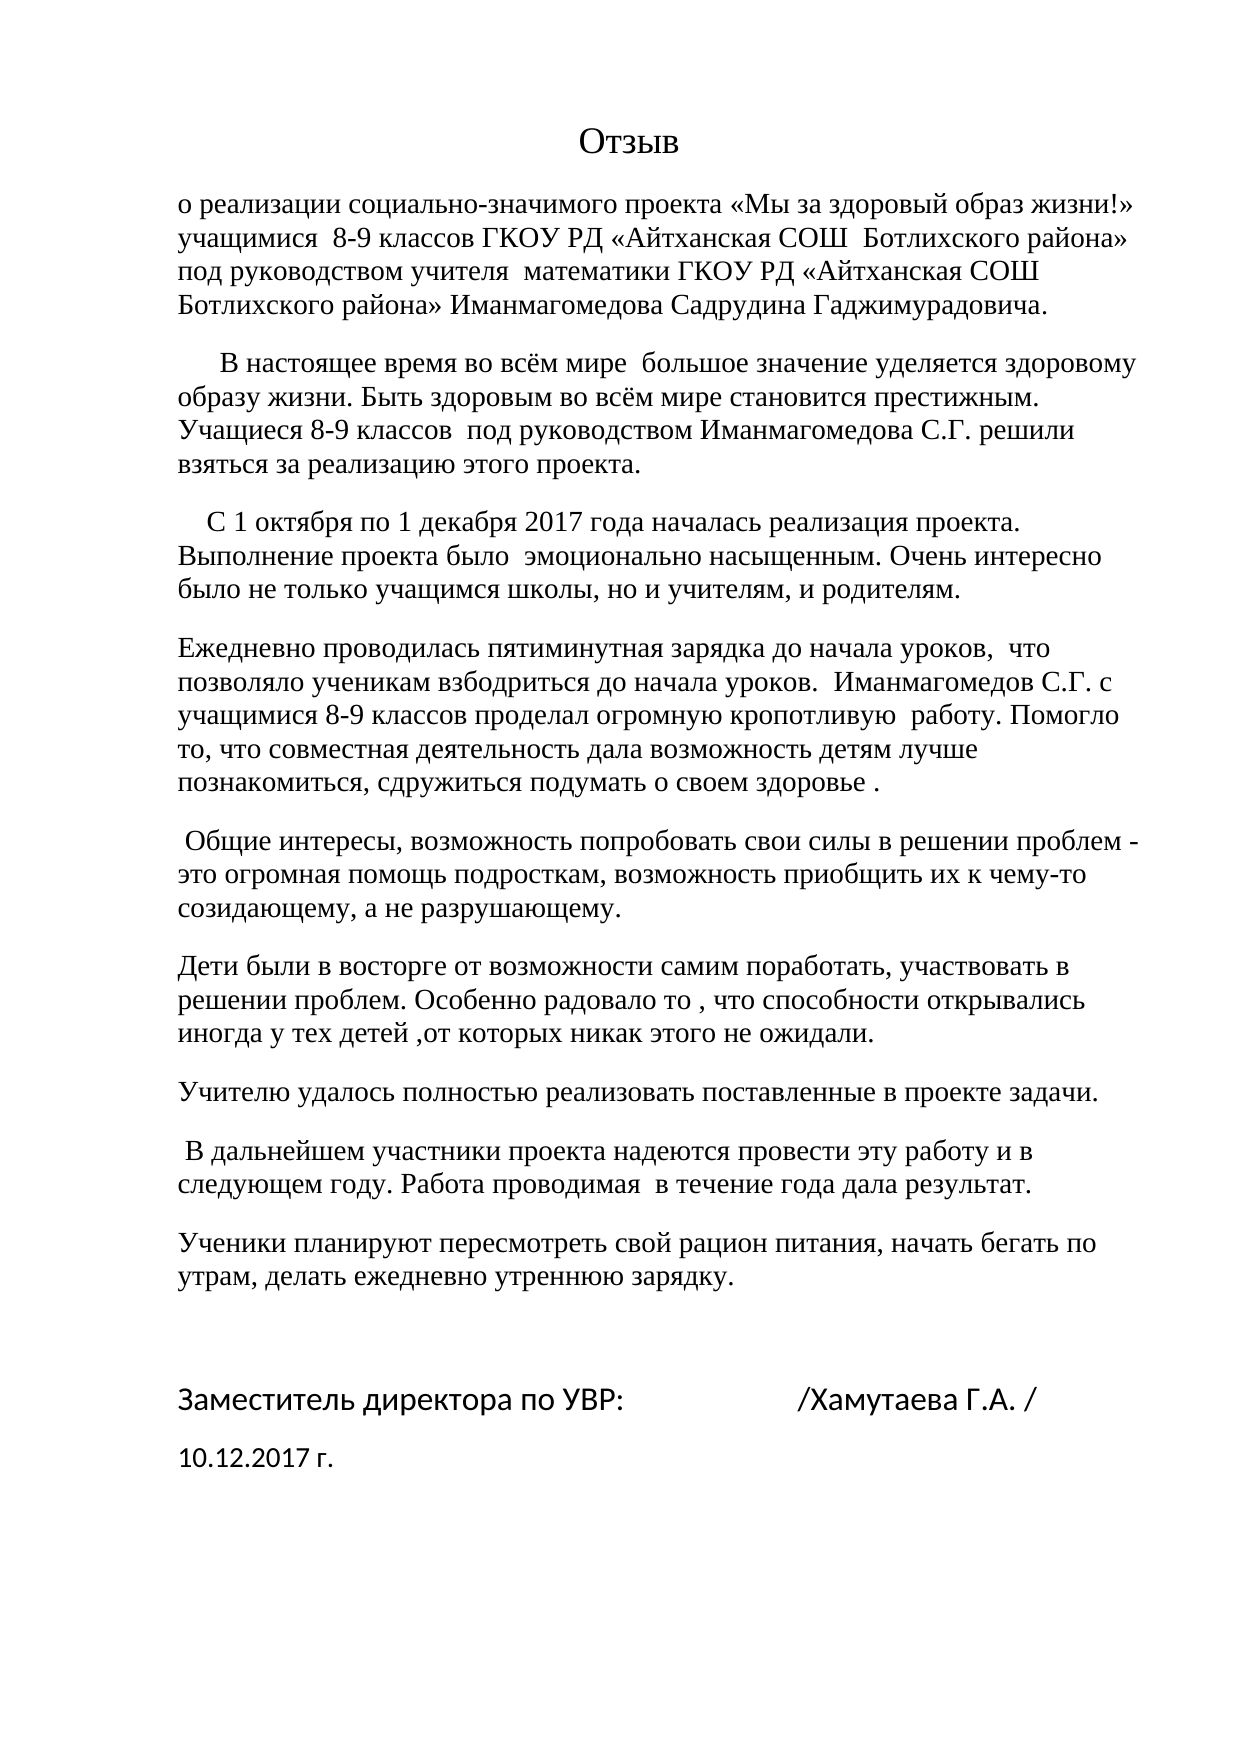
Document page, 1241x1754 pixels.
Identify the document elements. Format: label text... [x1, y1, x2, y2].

text В настоящее время во всём мире большое значение уделяется здоровому образу жизни. Быть здоровым во всём мире становится престижным. Учащиеся 8-9 классов под руководством Иманмагомедова С.Г. решили взяться за реализацию этого проекта. [177, 345, 1152, 479]
text Общие интересы, возможность попробовать свои силы в решении проблем - это огромная помощь подросткам, возможность приобщить их к чему-то созидающему, а не разрушающему. [177, 823, 1152, 923]
text В дальнейшем участники проекта надеются провести эту работу и в следующем году. Работа проводимая в течение года дала результат. [177, 1133, 1152, 1200]
text Заместитель директора по УВР: /Хамутаева Г.А. / [177, 1378, 1152, 1419]
text С 1 октября по 1 декабря 2017 года началась реализация проекта. Выполнение проекта было эмоционально насыщенным. Очень интересно было не только учащимся школы, но и учителям, и родителям. [177, 504, 1152, 605]
text Отзыв [177, 118, 1152, 161]
text Дети были в восторге от возможности самим поработать, участвовать в решении проблем. Особенно радовало то , что способности открывались иногда у тех детей ,от которых никак этого не ожидали. [177, 948, 1152, 1049]
text 10.12.2017 г. [177, 1439, 1152, 1474]
text Ученики планируют пересмотреть свой рацион питания, начать бегать по утрам, делать ежедневно утреннюю зарядку. [177, 1225, 1152, 1292]
text Ежедневно проводилась пятиминутная зарядка до начала уроков, что позволяло ученикам взбодриться до начала уроков. Иманмагомедов С.Г. с учащимися 8-9 классов проделал огромную кропотливую работу. Помогло то, что совместная деятельность дала возможность детям лучше познакомиться, сдружиться подумать о своем здоровье . [177, 630, 1152, 798]
text о реализации социально-значимого проекта «Мы за здоровый образ жизни!» учащимися 8-9 классов ГКОУ РД «Айтханская СОШ Ботлихского района» под руководством учителя математики ГКОУ РД «Айтханская СОШ Ботлихского района» Иманмагомедова Садрудина Гаджимурадовича. [177, 186, 1152, 320]
text Учителю удалось полностью реализовать поставленные в проекте задачи. [177, 1074, 1152, 1108]
